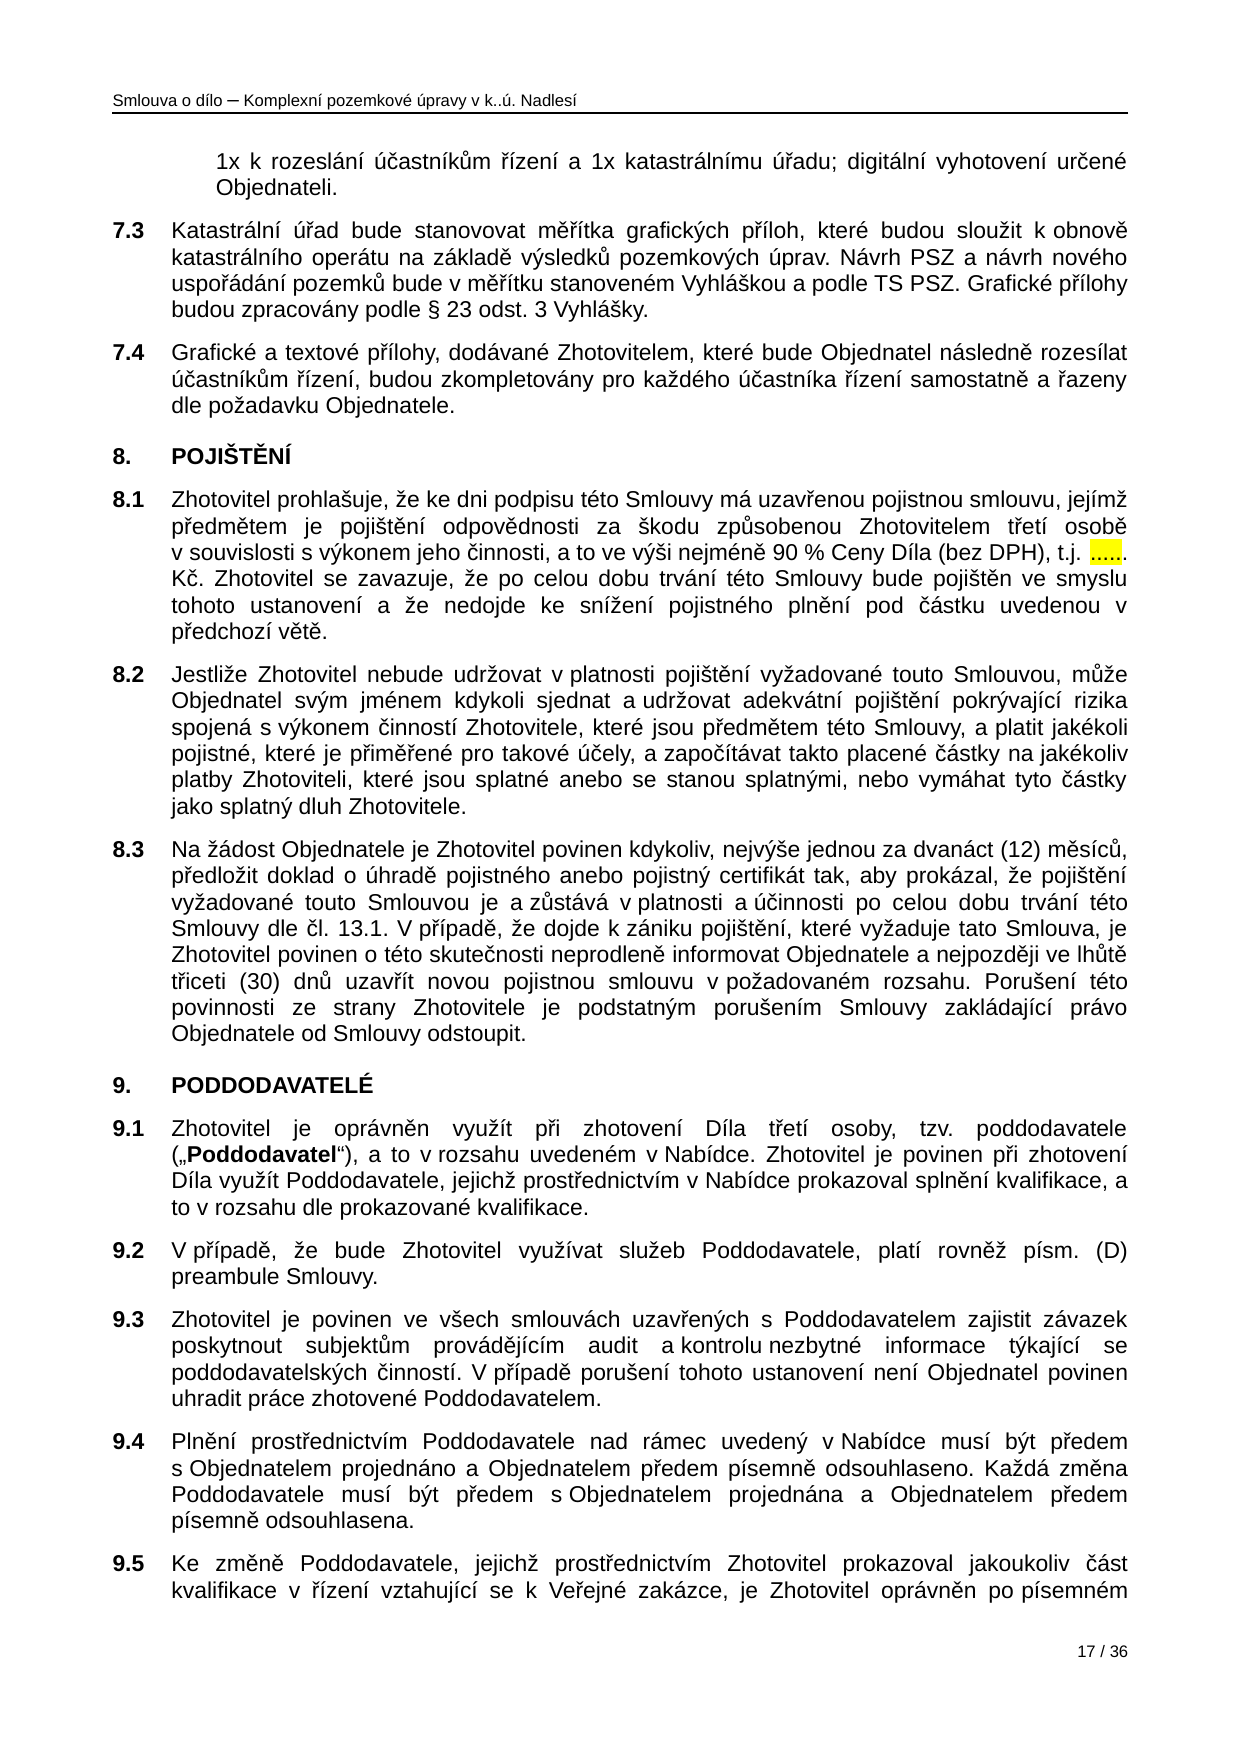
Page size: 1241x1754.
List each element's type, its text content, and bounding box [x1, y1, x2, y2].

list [171, 148, 1128, 200]
text Jestliže Zhotovitel nebude udržovat v platnosti pojištění vyžadované touto Smlouvou, může Objednatel svým jménem kdykoli sjednat a udržovat adekvátní pojištění pokrývající rizika spojená s výkonem činností Zhotovitele, které jsou předmětem této Smlouvy, a platit jakékoli pojistné, které je přiměřené pro takové účely, a započítávat takto placené částky na jakékoliv platby Zhotoviteli, které jsou splatné anebo se stanou splatnými, nebo vymáhat tyto částky jako splatný dluh Zhotovitele. [112, 661, 1128, 819]
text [112, 1550, 1128, 1603]
text Zhotovitel je oprávněn využít při zhotovení Díla třetí osoby, tzv. poddodavatele („Poddodavatel“), a to v rozsahu uvedeném v Nabídce. Zhotovitel je povinen při zhotovení Díla využít Poddodavatele, jejichž prostřednictvím v Nabídce prokazoval splnění kvalifikace, a to v rozsahu dle prokazované kvalifikace. [112, 1115, 1128, 1220]
text Grafické a textové přílohy, dodávané Zhotovitelem, které bude Objednatel následně rozesílat účastníkům řízení, budou zkompletovány pro každého účastníka řízení samostatně a řazeny dle požadavku Objednatele. [112, 339, 1128, 418]
text V případě, že bude Zhotovitel využívat služeb Poddodavatele, platí rovněž písm. (D) preambule Smlouvy. [112, 1237, 1128, 1289]
text Pojištění [112, 443, 1128, 469]
text Na žádost Objednatele je Zhotovitel povinen kdykoliv, nejvýše jednou za dvanáct (12) měsíců, předložit doklad o úhradě pojistného anebo pojistný certifikát tak, aby prokázal, že pojištění vyžadované touto Smlouvou je a zůstává v platnosti a účinnosti po celou dobu trvání této Smlouvy dle čl. 13.1. V případě, že dojde k zániku pojištění, které vyžaduje tato Smlouva, je Zhotovitel povinen o této skutečnosti neprodleně informovat Objednatele a nejpozději ve lhůtě třiceti (30) dnů uzavřít novou pojistnou smlouvu v požadovaném rozsahu. Porušení této povinnosti ze strany Zhotovitele je podstatným porušením Smlouvy zakládající právo Objednatele od Smlouvy odstoupit. [112, 836, 1128, 1047]
text Plnění prostřednictvím Poddodavatele nad rámec uvedený v Nabídce musí být předem s Objednatelem projednáno a Objednatelem předem písemně odsouhlaseno. Každá změna Poddodavatele musí být předem s Objednatelem projednána a Objednatelem předem písemně odsouhlasena. [112, 1428, 1128, 1534]
text Katastrální úřad bude stanovovat měřítka grafických příloh, které budou sloužit k obnově katastrálního operátu na základě výsledků pozemkových úprav. Návrh PSZ a návrh nového uspořádání pozemků bude v měřítku stanoveném Vyhláškou a podle TS PSZ. Grafické přílohy budou zpracovány podle § 23 odst. 3 Vyhlášky. [112, 217, 1128, 322]
text Poddodavatelé [112, 1072, 1128, 1098]
text Zhotovitel prohlašuje, že ke dni podpisu této Smlouvy má uzavřenou pojistnou smlouvu, jejímž předmětem je pojištění odpovědnosti za škodu způsobenou Zhotovitelem třetí osobě v souvislosti s výkonem jeho činnosti, a to ve výši nejméně 90 % Ceny Díla (bez DPH), t.j. ...... Kč. Zhotovitel se zavazuje, že po celou dobu trvání této Smlouvy bude pojištěn ve smyslu tohoto ustanovení a že nedojde ke snížení pojistného plnění pod částku uvedenou v předchozí větě. [112, 486, 1128, 644]
text Zhotovitel je povinen ve všech smlouvách uzavřených s Poddodavatelem zajistit závazek poskytnout subjektům provádějícím audit a kontrolu nezbytné informace týkající se poddodavatelských činností. V případě porušení tohoto ustanovení není Objednatel povinen uhradit práce zhotovené Poddodavatelem. [112, 1306, 1128, 1412]
